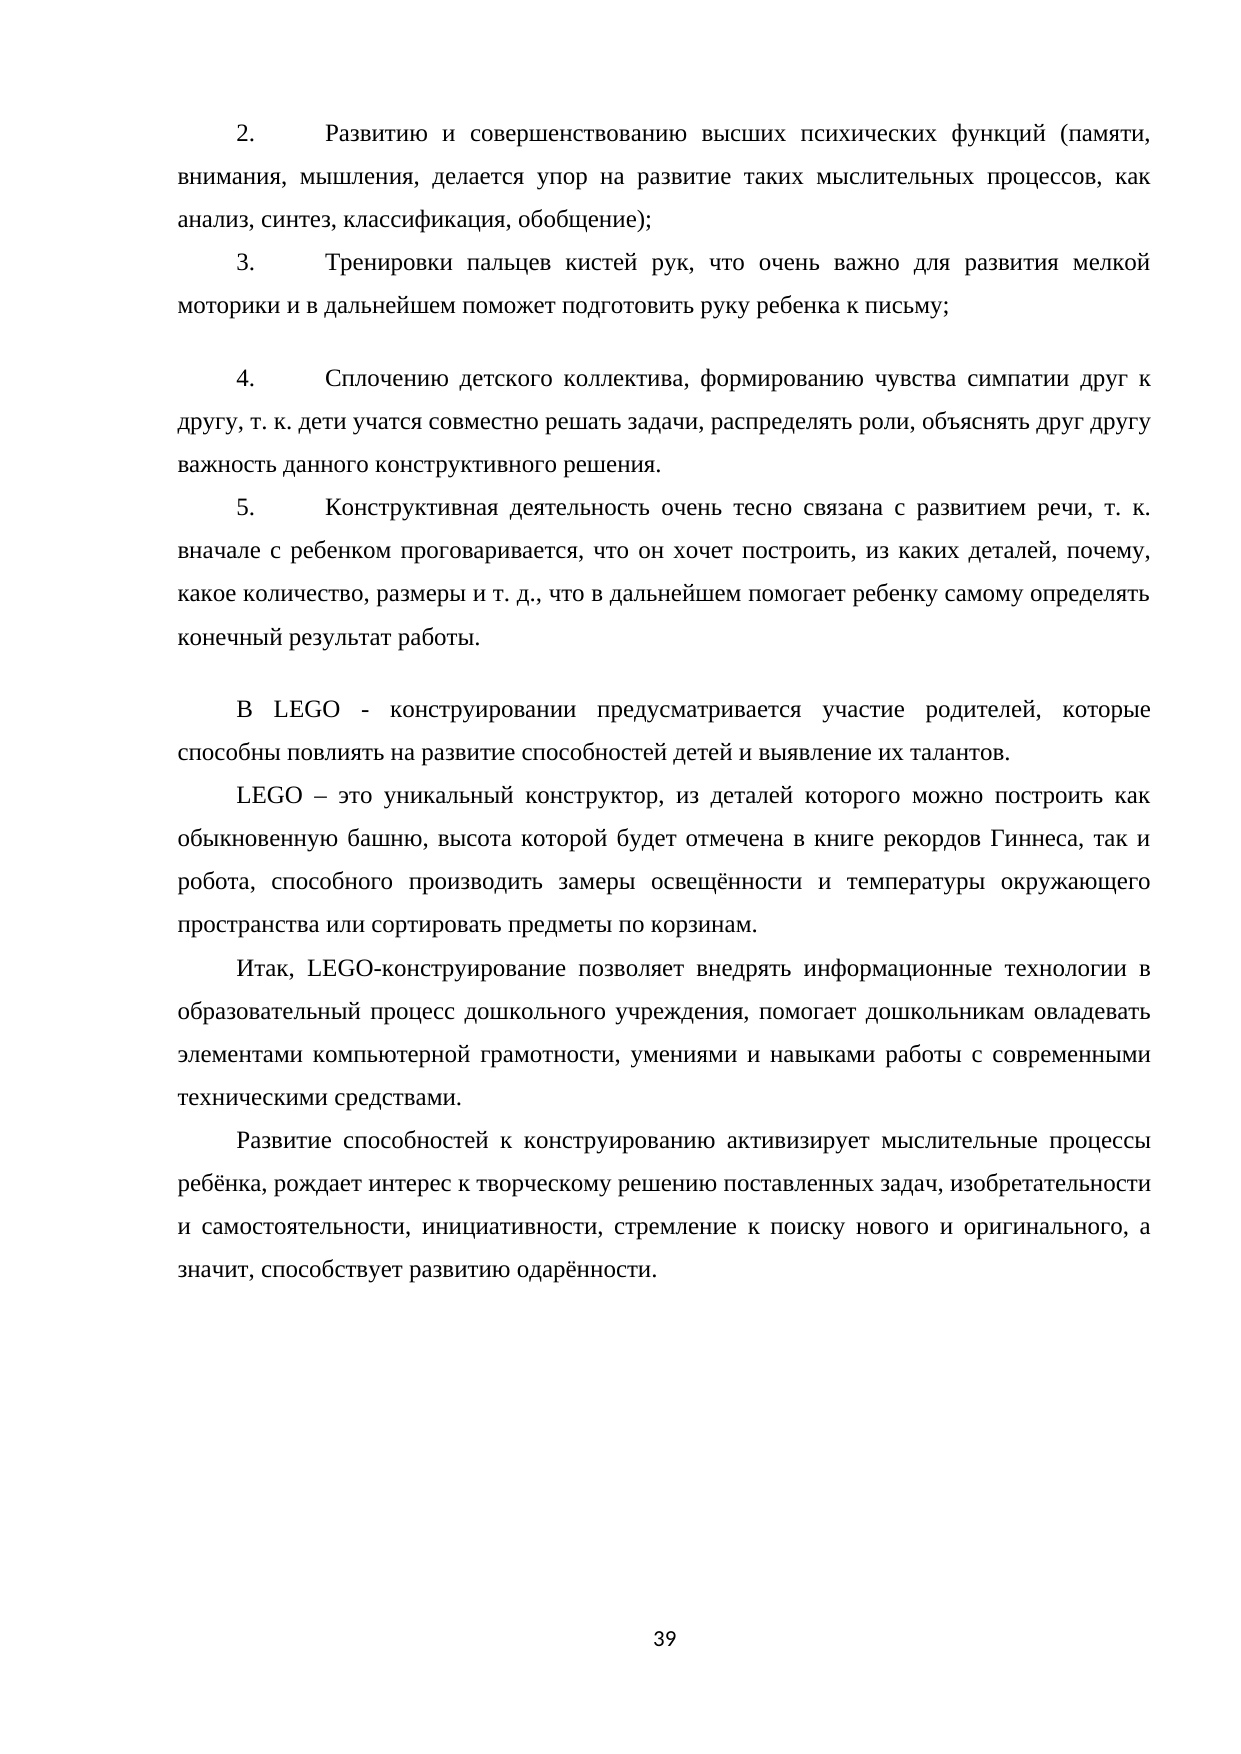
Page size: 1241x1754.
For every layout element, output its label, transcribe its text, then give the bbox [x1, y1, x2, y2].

list Развитию и совершенствованию высших психических функций (памяти, внимания, мышления, делается упор на развитие таких мыслительных процессов, как анализ, синтез, классификация, обобщение); [177, 118, 1152, 233]
text Развитие способностей к конструированию активизирует мыслительные процессы ребёнка, рождает интерес к творческому решению поставленных задач, изобретательности и самостоятельности, инициативности, стремление к поиску нового и оригинального, а значит, способствует развитию одарённости. [177, 1125, 1152, 1283]
list Конструктивная деятельность очень тесно связана с развитием речи, т. к. вначале с ребенком проговаривается, что он хочет построить, из каких деталей, почему, какое количество, размеры и т. д., что в дальнейшем помогает ребенку самому определять конечный результат работы. [177, 492, 1152, 650]
text В LEGO - конструировании предусматривается участие родителей, которые способны повлиять на развитие способностей детей и выявление их талантов. [177, 694, 1152, 766]
text Итак, LEGO-конструирование позволяет внедрять информационные технологии в образовательный процесс дошкольного учреждения, помогает дошкольникам овладевать элементами компьютерной грамотности, умениями и навыками работы с современными техническими средствами. [177, 953, 1152, 1111]
list Тренировки пальцев кистей рук, что очень важно для развития мелкой моторики и в дальнейшем поможет подготовить руку ребенка к письму; [177, 247, 1152, 319]
text LEGO – это уникальный конструктор, из деталей которого можно построить как обыкновенную башню, высота которой будет отмечена в книге рекордов Гиннеса, так и робота, способного производить замеры освещённости и температуры окружающего пространства или сортировать предметы по корзинам. [177, 780, 1152, 938]
list Сплочению детского коллектива, формированию чувства симпатии друг к другу, т. к. дети учатся совместно решать задачи, распределять роли, объяснять друг другу важность данного конструктивного решения. [177, 363, 1152, 478]
